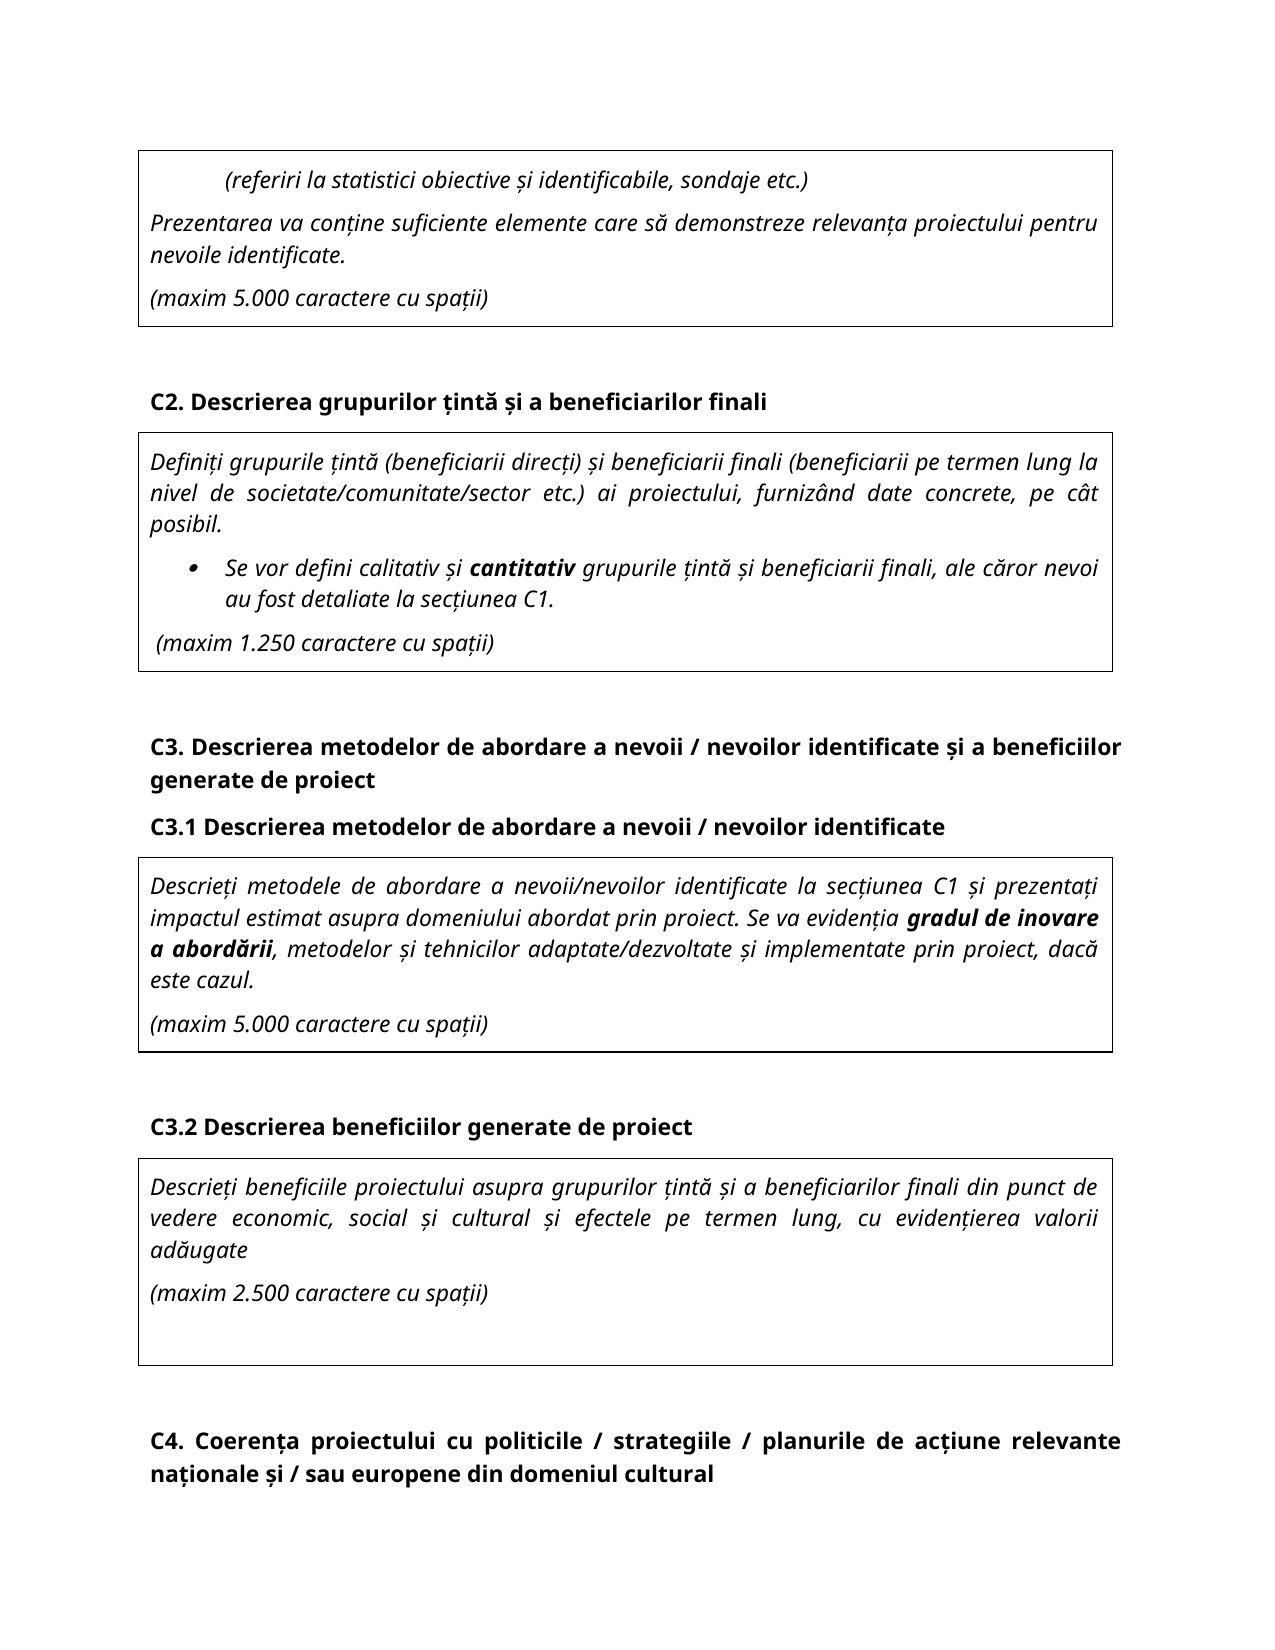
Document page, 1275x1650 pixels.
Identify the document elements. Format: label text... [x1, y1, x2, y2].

text C2. Descrierea grupurilor țintă și a beneficiarilor finali [150, 386, 1123, 417]
text C4. Coerența proiectului cu politicile / strategiile / planurile de acțiune relevante naționale și / sau europene din domeniul cultural [150, 1424, 1123, 1489]
table_header Definiți grupurile țintă (beneficiarii direcți) și beneficiarii finali (beneficiarii pe termen lung la nivel de societate/comunitate/sector etc.) ai proiectului, furnizând date concrete, pe cât posibil. Se vor defini calitativ și cantitativ grupurile țintă și beneficiarii finali, ale căror nevoi au fost detaliate la secțiunea C1. (maxim 1.250 caractere cu spații) [139, 433, 1112, 671]
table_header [139, 151, 1112, 326]
table_header Descrieți metodele de abordare a nevoii/nevoilor identificate la secțiunea C1 și prezentați impactul estimat asupra domeniului abordat prin proiect. Se va evidenția gradul de inovare a abordării, metodelor și tehnicilor adaptate/dezvoltate și implementate prin proiect, dacă este cazul. (maxim 5.000 caractere cu spații) [139, 858, 1112, 1051]
text C3.1 Descrierea metodelor de abordare a nevoii / nevoilor identificate [150, 810, 1123, 842]
text C3.2 Descrierea beneficiilor generate de proiect [150, 1111, 1123, 1142]
text C3. Descrierea metodelor de abordare a nevoii / nevoilor identificate și a beneficiilor generate de proiect [150, 730, 1123, 795]
table_header Descrieți beneficiile proiectului asupra grupurilor țintă și a beneficiarilor finali din punct de vedere economic, social și cultural și efectele pe termen lung, cu evidențierea valorii adăugate (maxim 2.500 caractere cu spații) [139, 1159, 1112, 1365]
